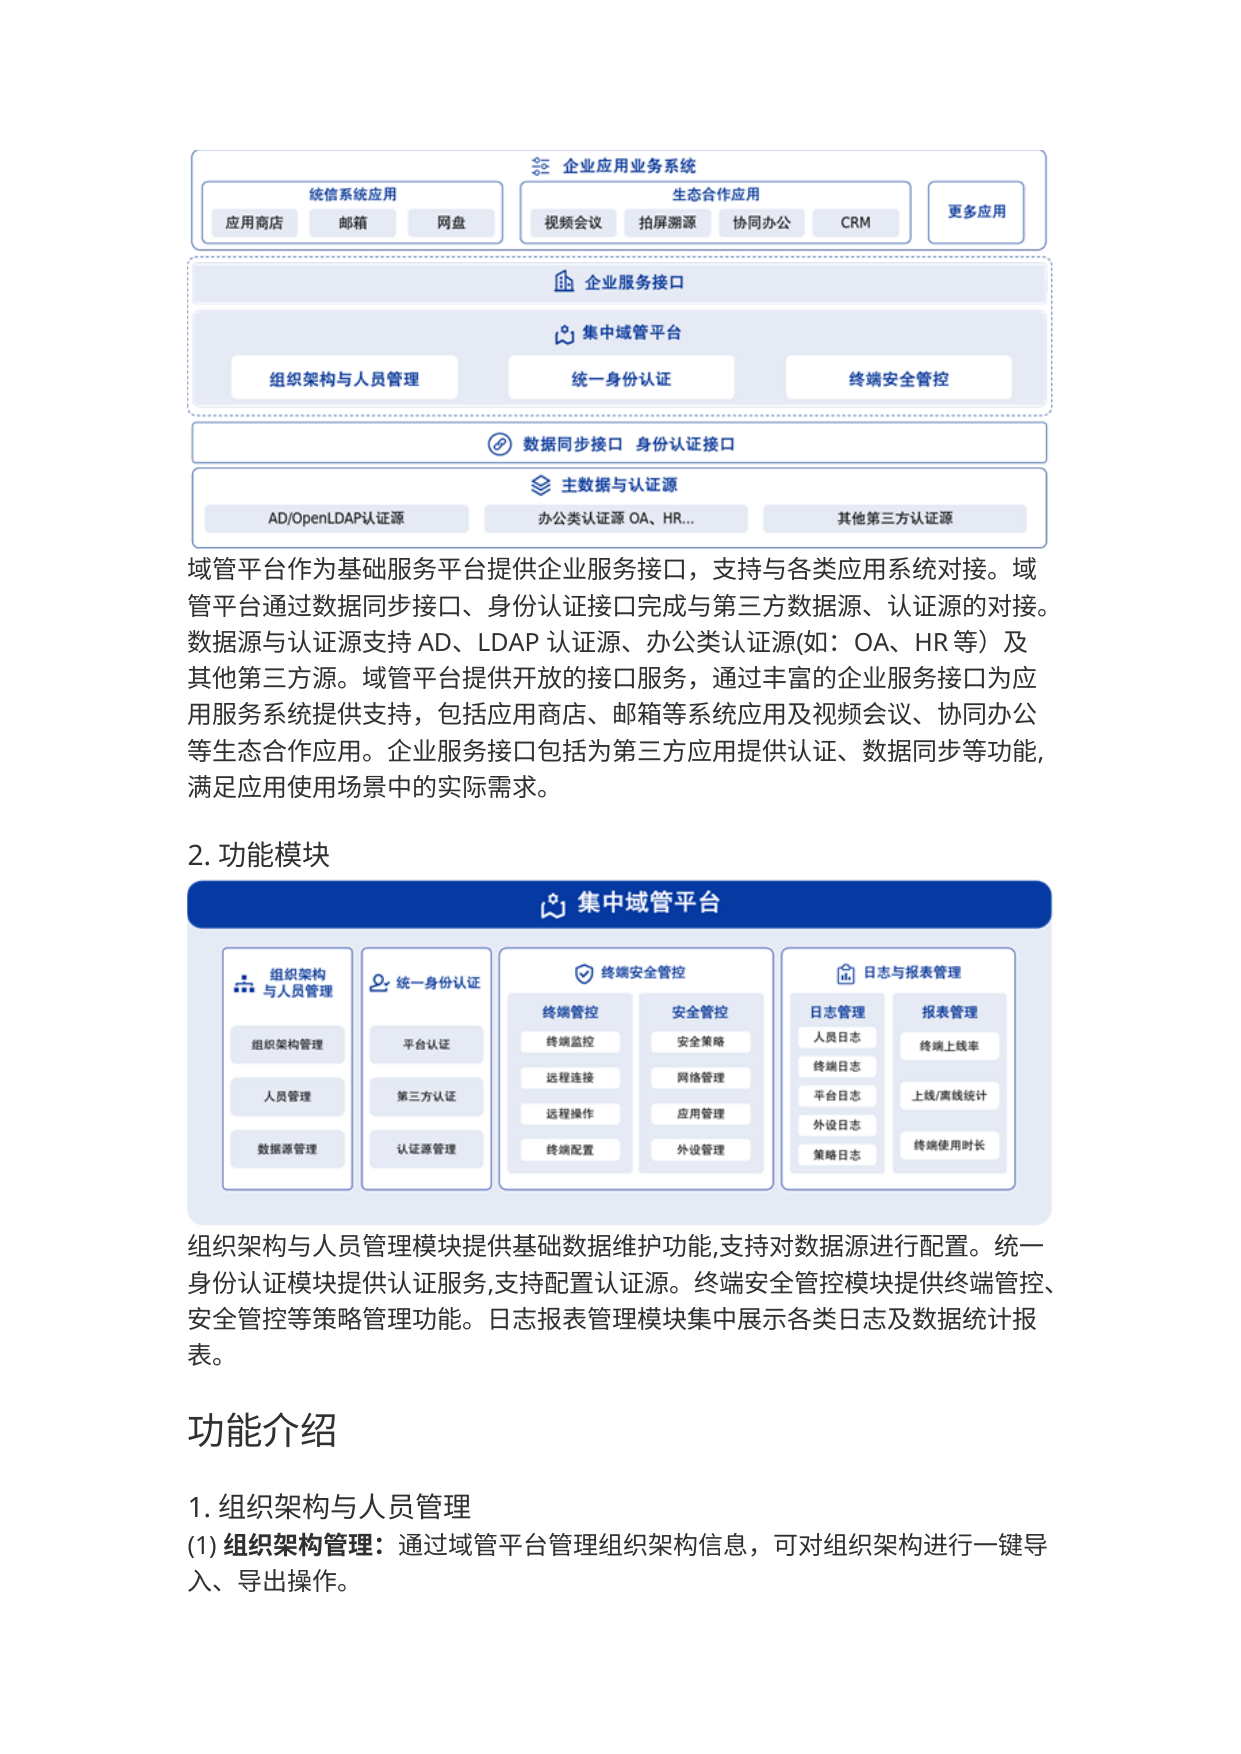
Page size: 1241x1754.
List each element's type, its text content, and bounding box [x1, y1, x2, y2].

text (1) 组织架构管理：通过域管平台管理组织架构信息，可对组织架构进行一键导入、导出操作。 [187, 1525, 1053, 1598]
text 功能介绍 [187, 1401, 1053, 1455]
picture [187, 150, 1053, 550]
text 域管平台作为基础服务平台提供企业服务接口，支持与各类应用系统对接。域管平台通过数据同步接口、身份认证接口完成与第三方数据源、认证源的对接。数据源与认证源支持 AD、LDAP 认证源、办公类认证源(如：OA、HR等）及其他第三方源。域管平台提供开放的接口服务，通过丰富的企业服务接口为应用服务系统提供支持，包括应用商店、邮箱等系统应用及视频会议、协同办公等生态合作应用。企业服务接口包括为第三方应用提供认证、数据同步等功能,满足应用使用场景中的实际需求。 [187, 550, 1053, 804]
text 1. 组织架构与人员管理 [187, 1484, 1053, 1525]
text 组织架构与人员管理模块提供基础数据维护功能,支持对数据源进行配置。统一身份认证模块提供认证服务,支持配置认证源。终端安全管控模块提供终端管控、安全管控等策略管理功能。日志报表管理模块集中展示各类日志及数据统计报表。 [187, 1227, 1053, 1372]
picture [187, 873, 1053, 1227]
text 2. 功能模块 [187, 833, 1053, 873]
